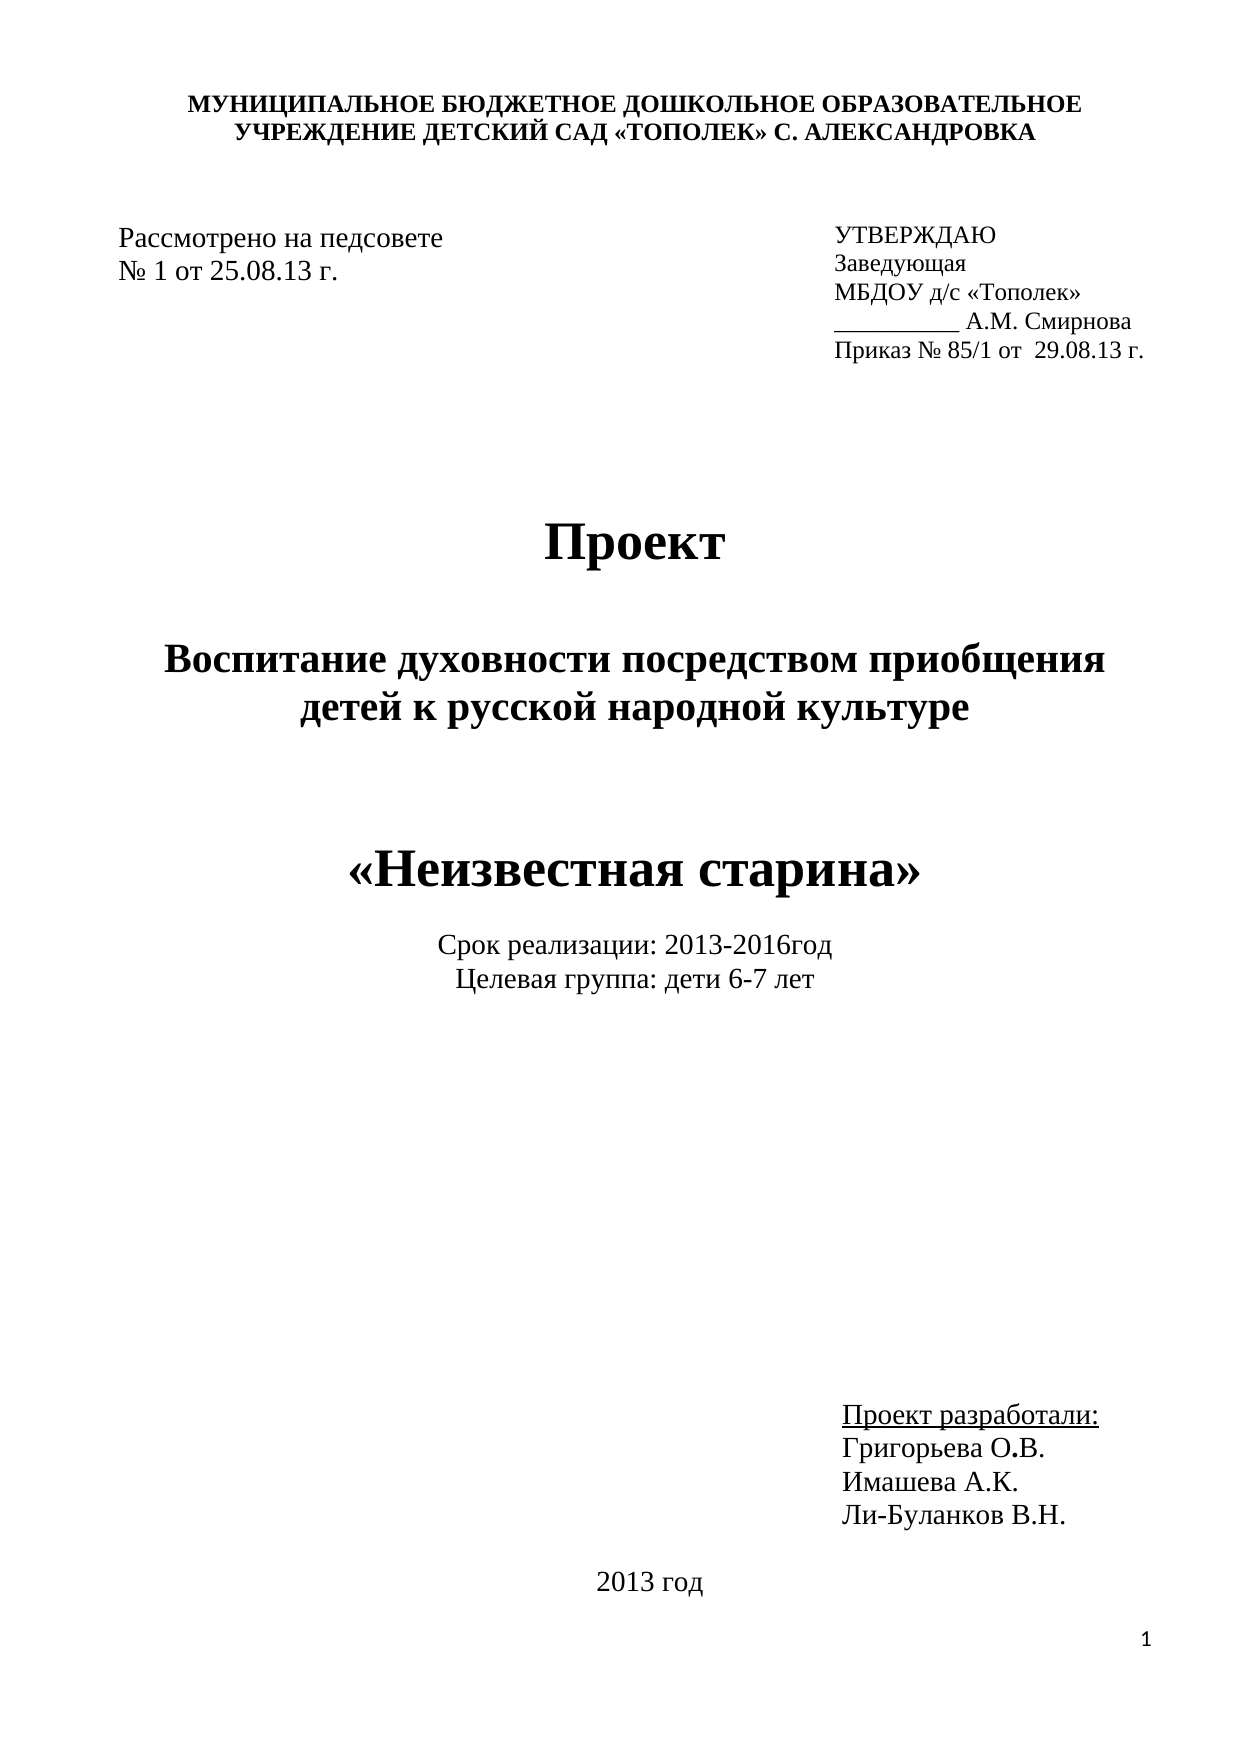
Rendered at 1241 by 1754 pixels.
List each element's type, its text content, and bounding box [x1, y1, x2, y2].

text __________ А.М. Смирнова [834, 306, 1152, 335]
text Проект [118, 509, 1152, 571]
text Воспитание духовности посредством приобщения детей к русской народной культуре [118, 634, 1152, 729]
text Григорьева О.В. [812, 1430, 1152, 1464]
text Имашева А.К. [812, 1464, 1152, 1497]
text Ли-Буланков В.Н. [812, 1497, 1152, 1531]
text МБДОУ д/с «Тополек» [834, 277, 1152, 306]
text Заведующая [834, 248, 1152, 277]
text 2013 год [118, 1564, 1152, 1598]
text «Неизвестная старина» [118, 836, 1152, 898]
text № 1 от 25.08.13 г. [118, 253, 598, 287]
text УТВЕРЖДАЮ [834, 220, 1152, 248]
text Приказ № 85/1 от 29.08.13 г. [834, 335, 1152, 363]
text Целевая группа: дети 6-7 лет [118, 961, 1152, 994]
text МУНИЦИПАЛЬНОЕ БЮДЖЕТНОЕ ДОШКОЛЬНОЕ ОБРАЗОВАТЕЛЬНОЕ УЧРЕЖДЕНИЕ ДЕТСКИЙ САД «ТОПОЛЕК» С. АЛЕКСАНДРОВКА [118, 89, 1152, 146]
text Проект разработали: [812, 1397, 1152, 1430]
text Срок реализации: 2013-2016год [118, 927, 1152, 961]
text Рассмотрено на педсовете [118, 220, 598, 253]
